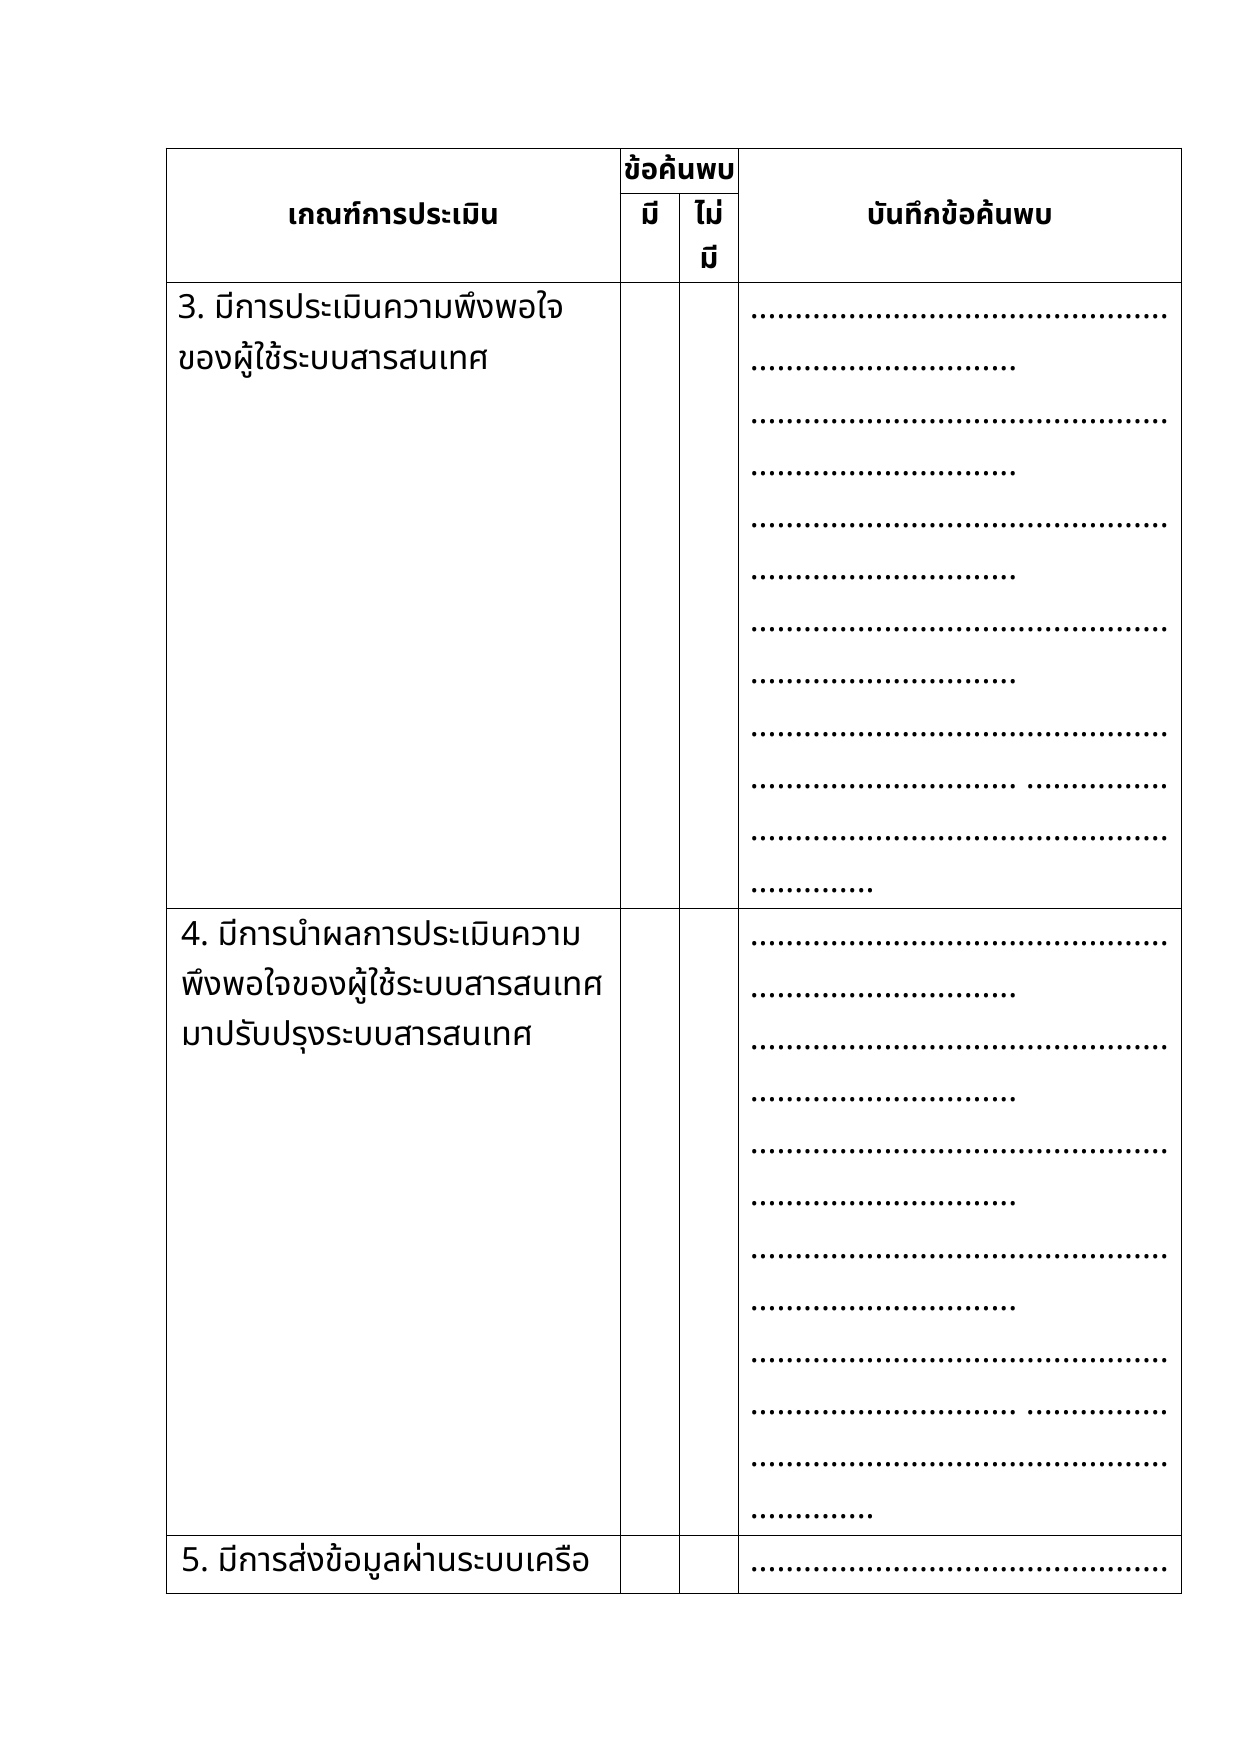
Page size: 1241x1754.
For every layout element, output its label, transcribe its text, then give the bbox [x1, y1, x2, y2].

table_cell [621, 909, 679, 1534]
table_header เกณฑ์การประเมิน [167, 149, 620, 282]
table_cell 3. มีการประเมินความพึงพอใจของผู้ใช้ระบบสารสนเทศ [167, 283, 620, 908]
table_cell ไม่มี [680, 194, 738, 282]
table_cell [680, 283, 738, 908]
table_cell [680, 1536, 738, 1593]
table_cell 4. มีการนำผลการประเมินความพึงพอใจของผู้ใช้ระบบสารสนเทศมาปรับปรุงระบบสารสนเทศ [167, 909, 620, 1534]
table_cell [167, 1536, 620, 1593]
table_cell [621, 283, 679, 908]
table_cell [680, 909, 738, 1534]
table_cell มี [621, 194, 679, 282]
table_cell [739, 283, 1181, 908]
table_header ข้อค้นพบ [621, 149, 738, 193]
table_header บันทึกข้อค้นพบ [739, 149, 1181, 282]
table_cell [739, 1536, 1181, 1593]
table_cell [621, 1536, 679, 1593]
